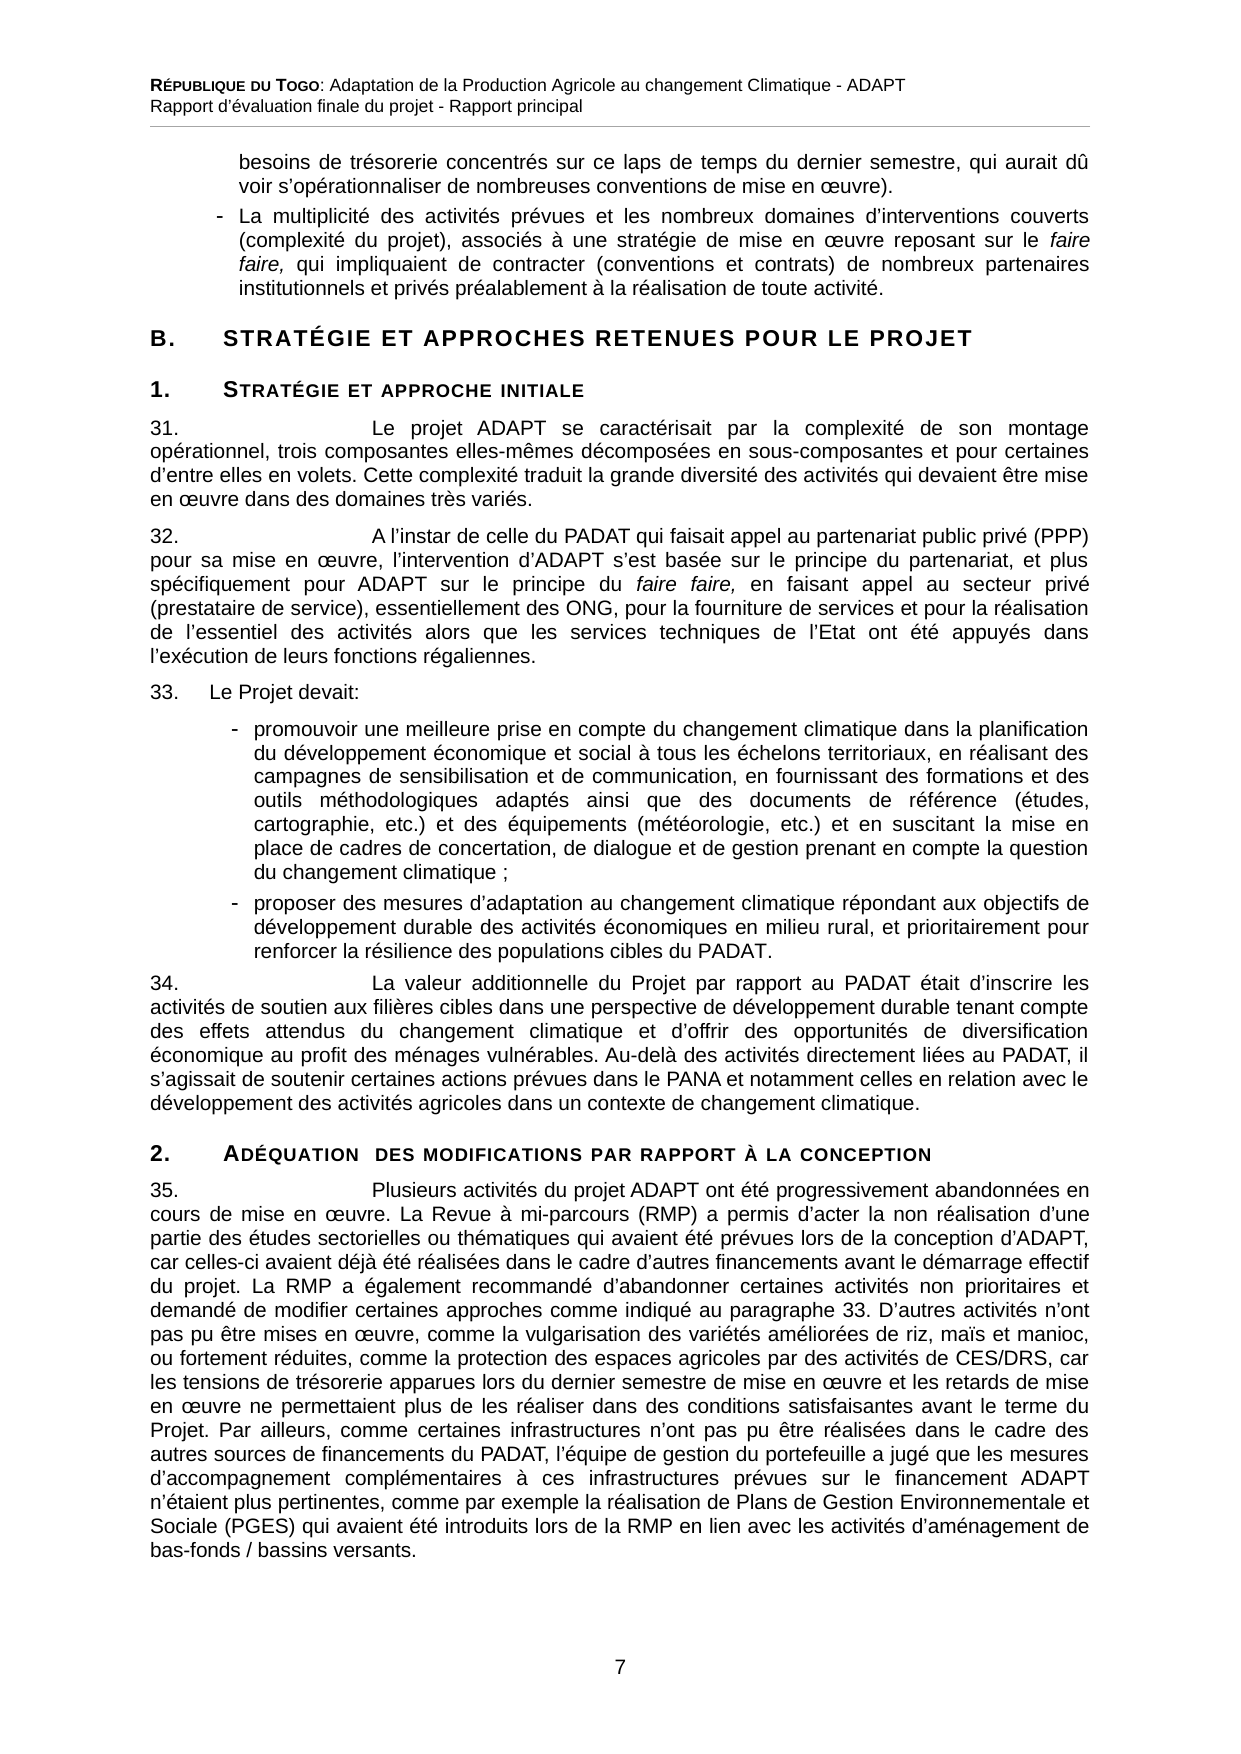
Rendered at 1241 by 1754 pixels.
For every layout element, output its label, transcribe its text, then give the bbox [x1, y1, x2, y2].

subtitle Stratégie et approche initiale [150, 376, 1090, 403]
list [216, 150, 1090, 198]
text Le Projet devait: [150, 680, 1090, 704]
text Le projet ADAPT se caractérisait par la complexité de son montage opérationnel, trois composantes elles-mêmes décomposées en sous-composantes et pour certaines d’entre elles en volets. Cette complexité traduit la grande diversité des activités qui devaient être mise en œuvre dans des domaines très variés. [150, 415, 1090, 511]
subtitle Stratégie et approches retenues pour le Projet [150, 325, 1090, 351]
subtitle Adéquation des modifications par rapport à la conception [150, 1139, 1090, 1166]
text A l’instar de celle du PADAT qui faisait appel au partenariat public privé (PPP) pour sa mise en œuvre, l’intervention d’ADAPT s’est basée sur le principe du partenariat, et plus spécifiquement pour ADAPT sur le principe du faire faire, en faisant appel au secteur privé (prestataire de service), essentiellement des ONG, pour la fourniture de services et pour la réalisation de l’essentiel des activités alors que les services techniques de l’Etat ont été appuyés dans l’exécution de leurs fonctions régaliennes. [150, 524, 1090, 667]
text La valeur additionnelle du Projet par rapport au PADAT était d’inscrire les activités de soutien aux filières cibles dans une perspective de développement durable tenant compte des effets attendus du changement climatique et d’offrir des opportunités de diversification économique au profit des ménages vulnérables. Au-delà des activités directement liées au PADAT, il s’agissait de soutenir certaines actions prévues dans le PANA et notamment celles en relation avec le développement des activités agricoles dans un contexte de changement climatique. [150, 971, 1090, 1114]
list promouvoir une meilleure prise en compte du changement climatique dans la planification du développement économique et social à tous les échelons territoriaux, en réalisant des campagnes de sensibilisation et de communication, en fournissant des formations et des outils méthodologiques adaptés ainsi que des documents de référence (études, cartographie, etc.) et des équipements (météorologie, etc.) et en suscitant la mise en place de cadres de concertation, de dialogue et de gestion prenant en compte la question du changement climatique ; [231, 716, 1090, 884]
list La multiplicité des activités prévues et les nombreux domaines d’interventions couverts (complexité du projet), associés à une stratégie de mise en œuvre reposant sur le faire faire, qui impliquaient de contracter (conventions et contrats) de nombreux partenaires institutionnels et privés préalablement à la réalisation de toute activité. [216, 204, 1090, 300]
list proposer des mesures d’adaptation au changement climatique répondant aux objectifs de développement durable des activités économiques en milieu rural, et prioritairement pour renforcer la résilience des populations cibles du PADAT. [231, 890, 1090, 962]
text Plusieurs activités du projet ADAPT ont été progressivement abandonnées en cours de mise en œuvre. La Revue à mi-parcours (RMP) a permis d’acter la non réalisation d’une partie des études sectorielles ou thématiques qui avaient été prévues lors de la conception d’ADAPT, car celles-ci avaient déjà été réalisées dans le cadre d’autres financements avant le démarrage effectif du projet. La RMP a également recommandé d’abandonner certaines activités non prioritaires et demandé de modifier certaines approches comme indiqué au paragraphe 33. D’autres activités n’ont pas pu être mises en œuvre, comme la vulgarisation des variétés améliorées de riz, maïs et manioc, ou fortement réduites, comme la protection des espaces agricoles par des activités de CES/DRS, car les tensions de trésorerie apparues lors du dernier semestre de mise en œuvre et les retards de mise en œuvre ne permettaient plus de les réaliser dans des conditions satisfaisantes avant le terme du Projet. Par ailleurs, comme certaines infrastructures n’ont pas pu être réalisées dans le cadre des autres sources de financements du PADAT, l’équipe de gestion du portefeuille a jugé que les mesures d’accompagnement complémentaires à ces infrastructures prévues sur le financement ADAPT n’étaient plus pertinentes, comme par exemple la réalisation de Plans de Gestion Environnementale et Sociale (PGES) qui avaient été introduits lors de la RMP en lien avec les activités d’aménagement de bas-fonds / bassins versants. [150, 1178, 1090, 1562]
